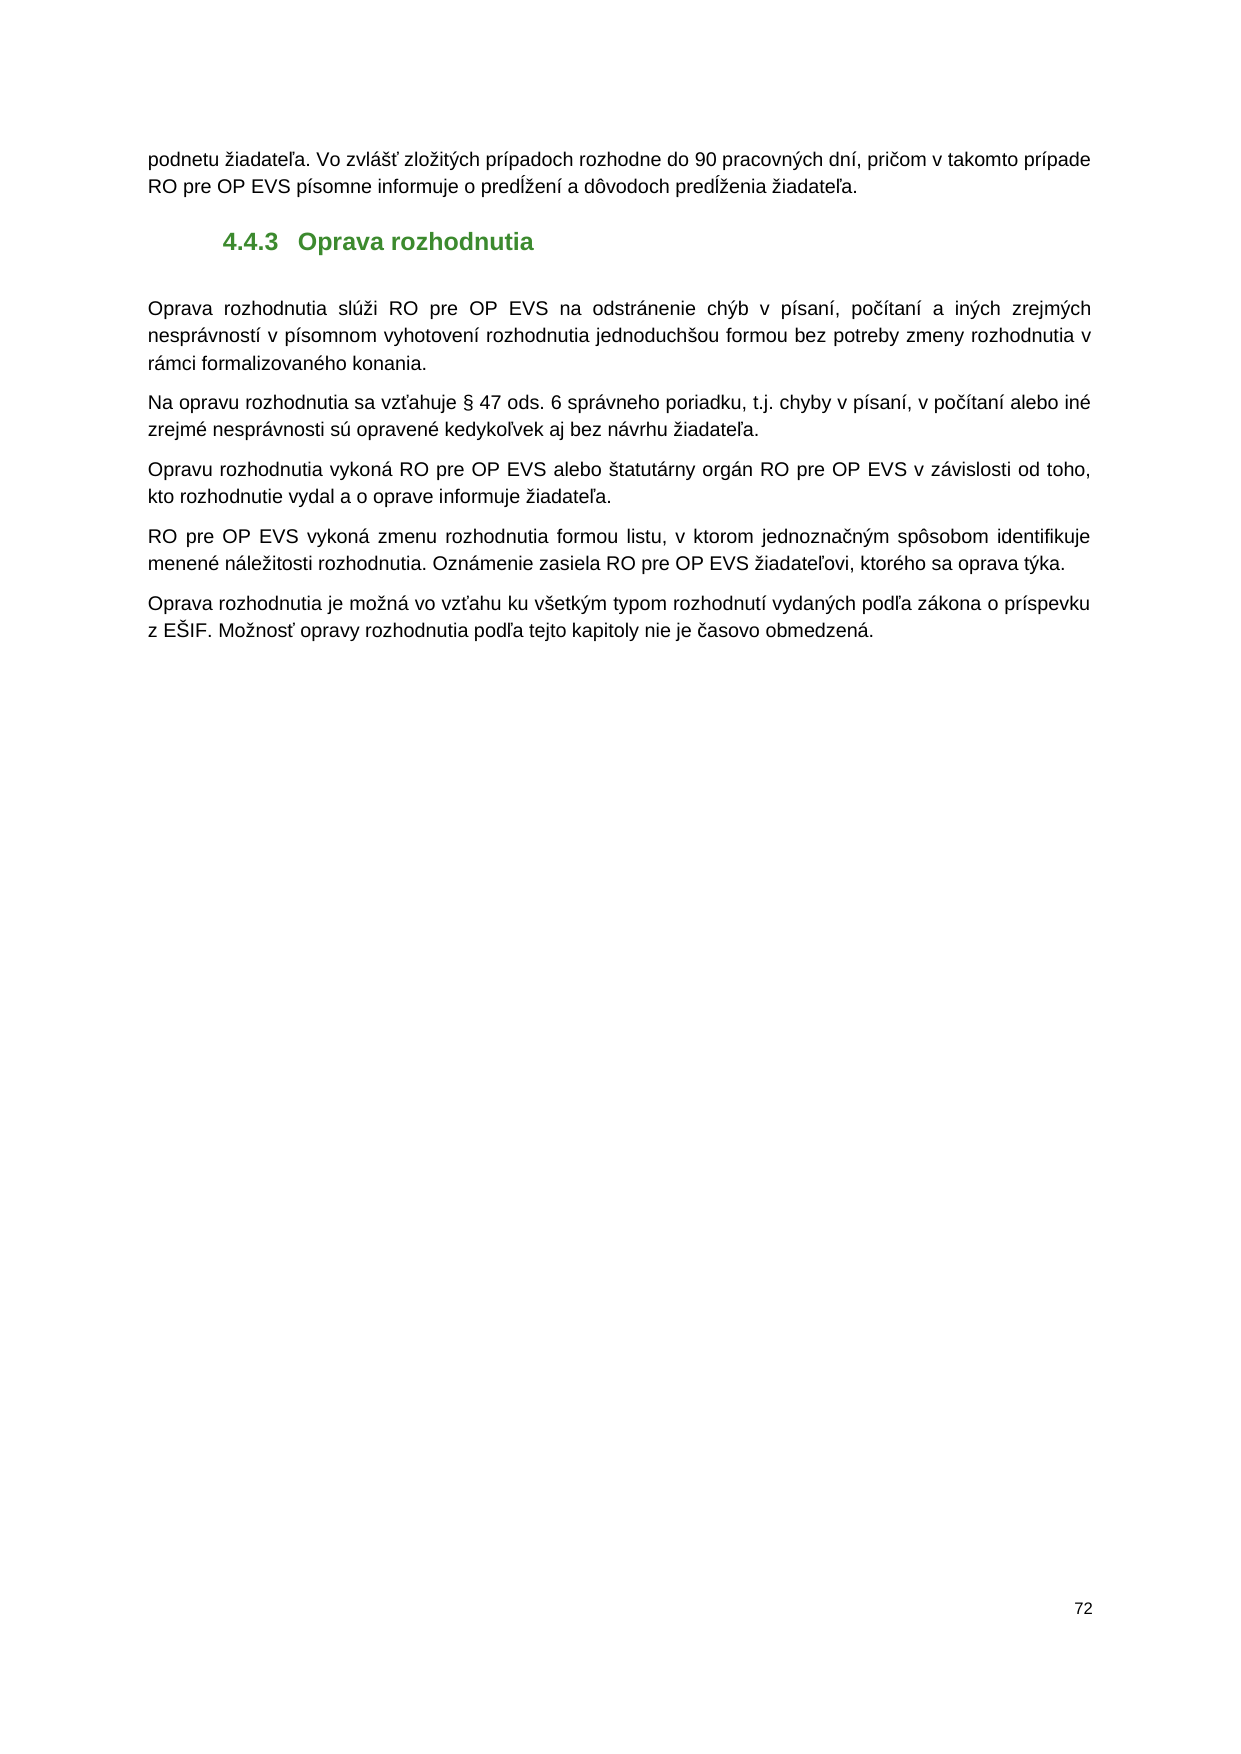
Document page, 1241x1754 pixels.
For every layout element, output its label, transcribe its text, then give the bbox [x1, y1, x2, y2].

text RO pre OP EVS vykoná zmenu rozhodnutia formou listu, v ktorom jednoznačným spôsobom identifikuje menené náležitosti rozhodnutia. Oznámenie zasiela RO pre OP EVS žiadateľovi, ktorého sa oprava týka. [148, 525, 1092, 575]
subtitle 4.4.3 Oprava rozhodnutia [223, 227, 1092, 256]
text Na opravu rozhodnutia sa vzťahuje § 47 ods. 6 správneho poriadku, t.j. chyby v písaní, v počítaní alebo iné zrejmé nesprávnosti sú opravené kedykoľvek aj bez návrhu žiadateľa. [148, 391, 1092, 441]
text Oprava rozhodnutia slúži RO pre OP EVS na odstránenie chýb v písaní, počítaní a iných zrejmých nesprávností v písomnom vyhotovení rozhodnutia jednoduchšou formou bez potreby zmeny rozhodnutia v rámci formalizovaného konania. [148, 297, 1092, 374]
text Oprava rozhodnutia je možná vo vzťahu ku všetkým typom rozhodnutí vydaných podľa zákona o príspevku z EŠIF. Možnosť opravy rozhodnutia podľa tejto kapitoly nie je časovo obmedzená. [148, 592, 1092, 642]
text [148, 148, 1092, 198]
text Opravu rozhodnutia vykoná RO pre OP EVS alebo štatutárny orgán RO pre OP EVS v závislosti od toho, kto rozhodnutie vydal a o oprave informuje žiadateľa. [148, 458, 1092, 508]
